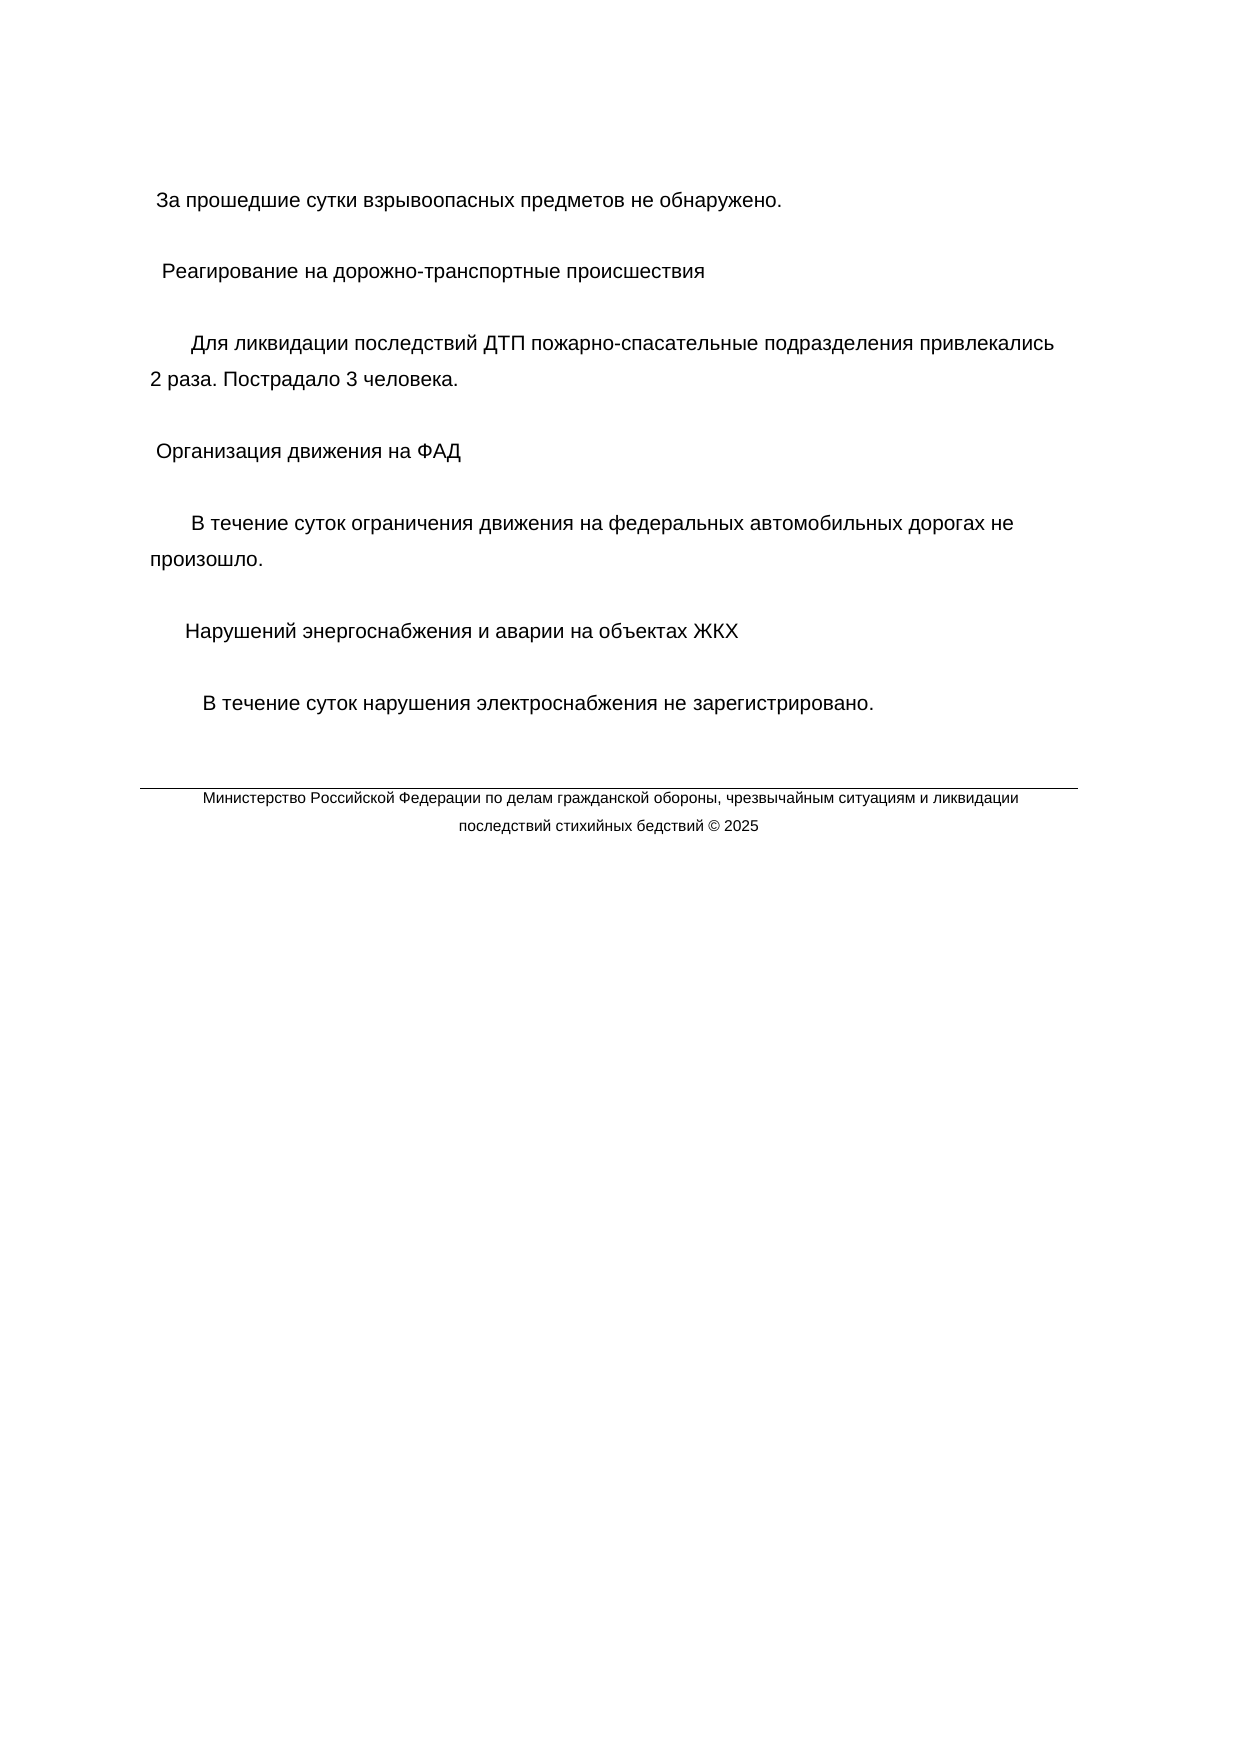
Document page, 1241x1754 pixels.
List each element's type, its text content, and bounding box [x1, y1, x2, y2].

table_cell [140, 150, 1078, 787]
table_cell Министерство Российской Федерации по делам гражданской обороны, чрезвычайным ситуациям и ликвидации последствий стихийных бедствий © 2025 [140, 789, 1078, 871]
